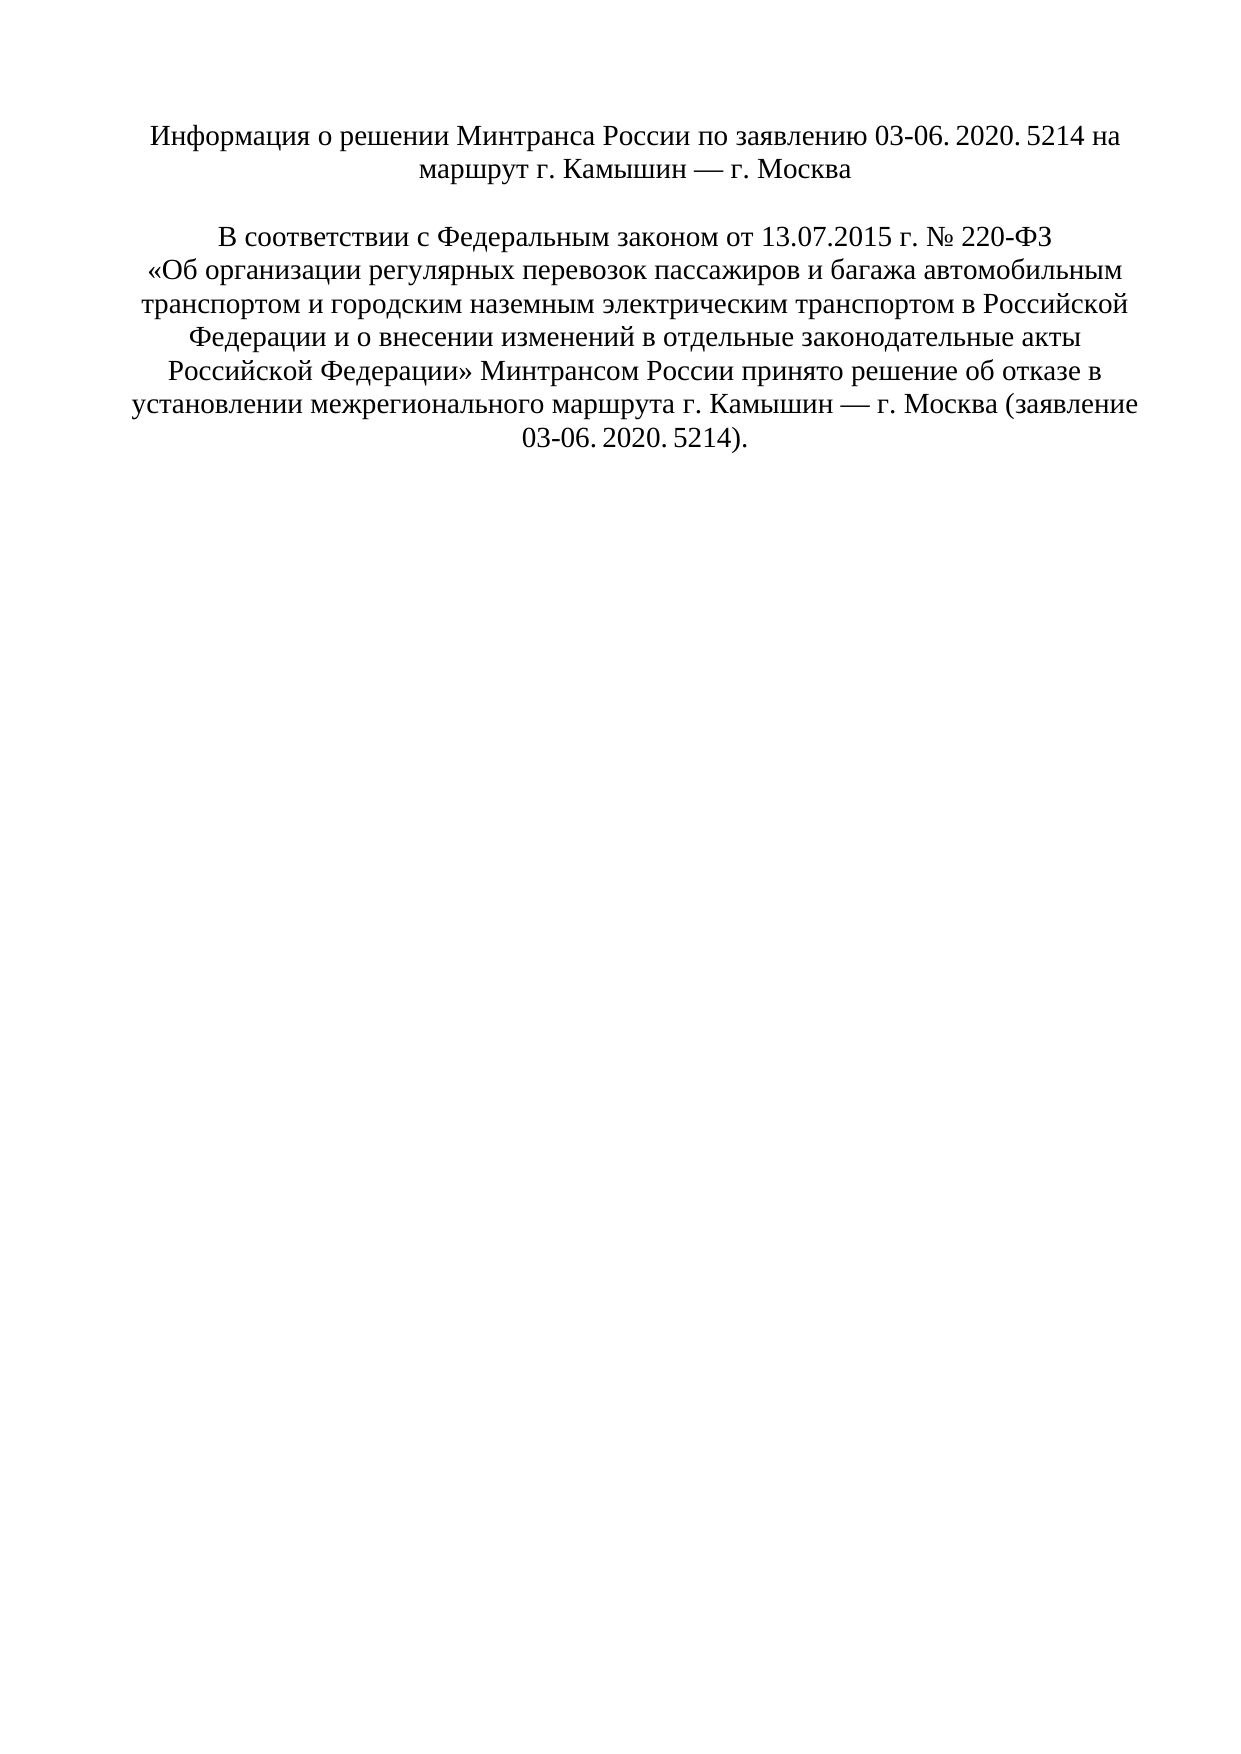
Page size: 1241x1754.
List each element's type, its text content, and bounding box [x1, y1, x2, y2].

text Информация о решении Минтранса России по заявлению 03-06. 2020. 5214 на маршрут г. Камышин — г. Москва [118, 118, 1152, 185]
text В соответствии с Федеральным законом от 13.07.2015 г. № 220-ФЗ «Об организации регулярных перевозок пассажиров и багажа автомобильным транспортом и городским наземным электрическим транспортом в Российской Федерации и о внесении изменений в отдельные законодательные акты Российской Федерации» Минтрансом России принято решение об отказе в установлении межрегионального маршрута г. Камышин — г. Москва (заявление 03-06. 2020. 5214). [118, 219, 1152, 453]
